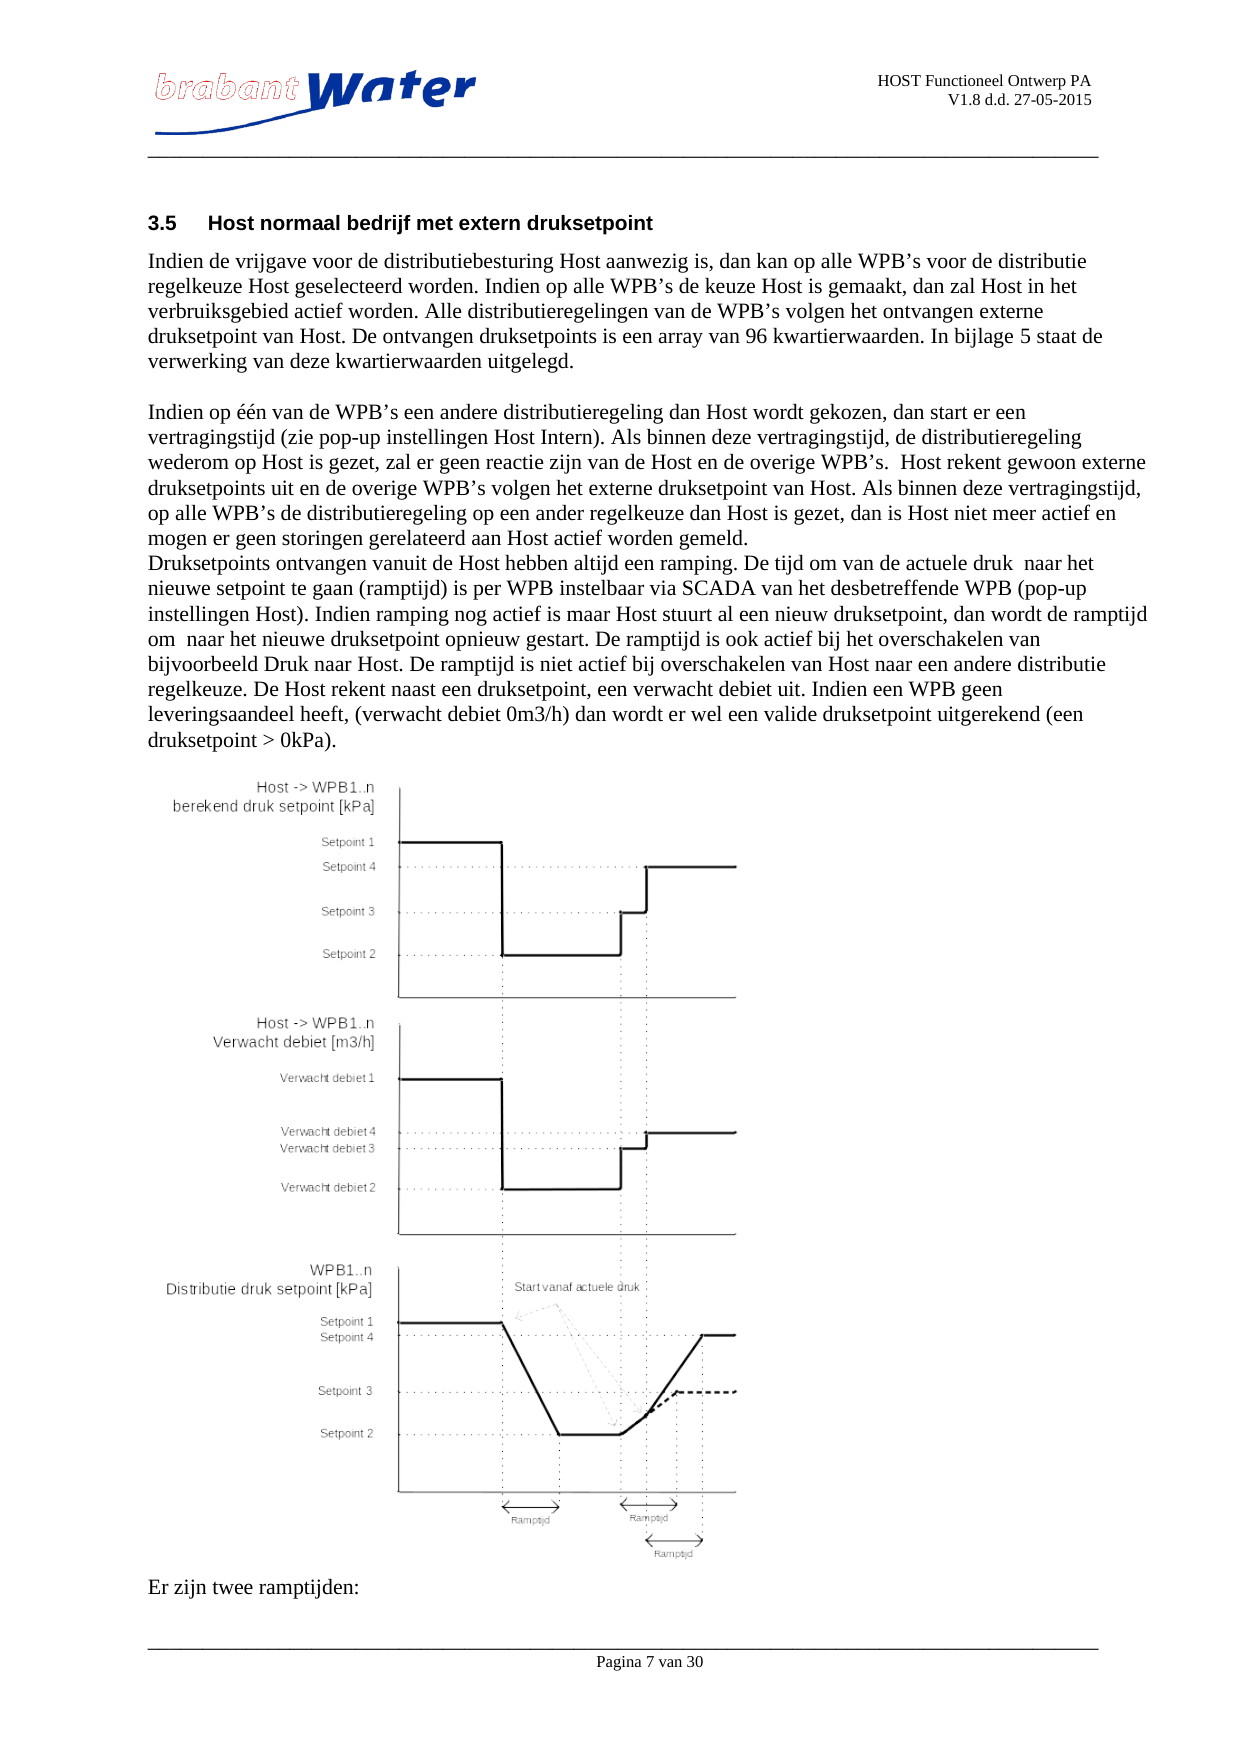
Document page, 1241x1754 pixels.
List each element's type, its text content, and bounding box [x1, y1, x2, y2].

text Er zijn twee ramptijden: [148, 1574, 1152, 1599]
picture [155, 70, 476, 135]
text Druksetpoints ontvangen vanuit de Host hebben altijd een ramping. De tijd om van de actuele druk naar het nieuwe setpoint te gaan (ramptijd) is per WPB instelbaar via SCADA van het desbetreffende WPB (pop-up instellingen Host). Indien ramping nog actief is maar Host stuurt al een nieuw druksetpoint, dan wordt de ramptijd om naar het nieuwe druksetpoint opnieuw gestart. De ramptijd is ook actief bij het overschakelen van bijvoorbeeld Druk naar Host. De ramptijd is niet actief bij overschakelen van Host naar een andere distributie regelkeuze. De Host rekent naast een druksetpoint, een verwacht debiet uit. Indien een WPB geen leveringsaandeel heeft, (verwacht debiet 0m3/h) dan wordt er wel een valide druksetpoint uitgerekend (een druksetpoint > 0kPa). [148, 550, 1152, 752]
subtitle Host normaal bedrijf met extern druksetpoint [148, 211, 1152, 235]
text Indien de vrijgave voor de distributiebesturing Host aanwezig is, dan kan op alle WPB’s voor de distributie regelkeuze Host geselecteerd worden. Indien op alle WPB’s de keuze Host is gemaakt, dan zal Host in het verbruiksgebied actief worden. Alle distributieregelingen van de WPB’s volgen het ontvangen externe druksetpoint van Host. De ontvangen druksetpoints is een array van 96 kwartierwaarden. In bijlage 5 staat de verwerking van deze kwartierwaarden uitgelegd. [148, 248, 1152, 374]
text Indien op één van de WPB’s een andere distributieregeling dan Host wordt gekozen, dan start er een vertragingstijd (zie pop-up instellingen Host Intern). Als binnen deze vertragingstijd, de distributieregeling wederom op Host is gezet, zal er geen reactie zijn van de Host en de overige WPB’s. Host rekent gewoon externe druksetpoints uit en de overige WPB’s volgen het externe druksetpoint van Host. Als binnen deze vertragingstijd, op alle WPB’s de distributieregeling op een ander regelkeuze dan Host is gezet, dan is Host niet meer actief en mogen er geen storingen gerelateerd aan Host actief worden gemeld. [148, 399, 1152, 550]
